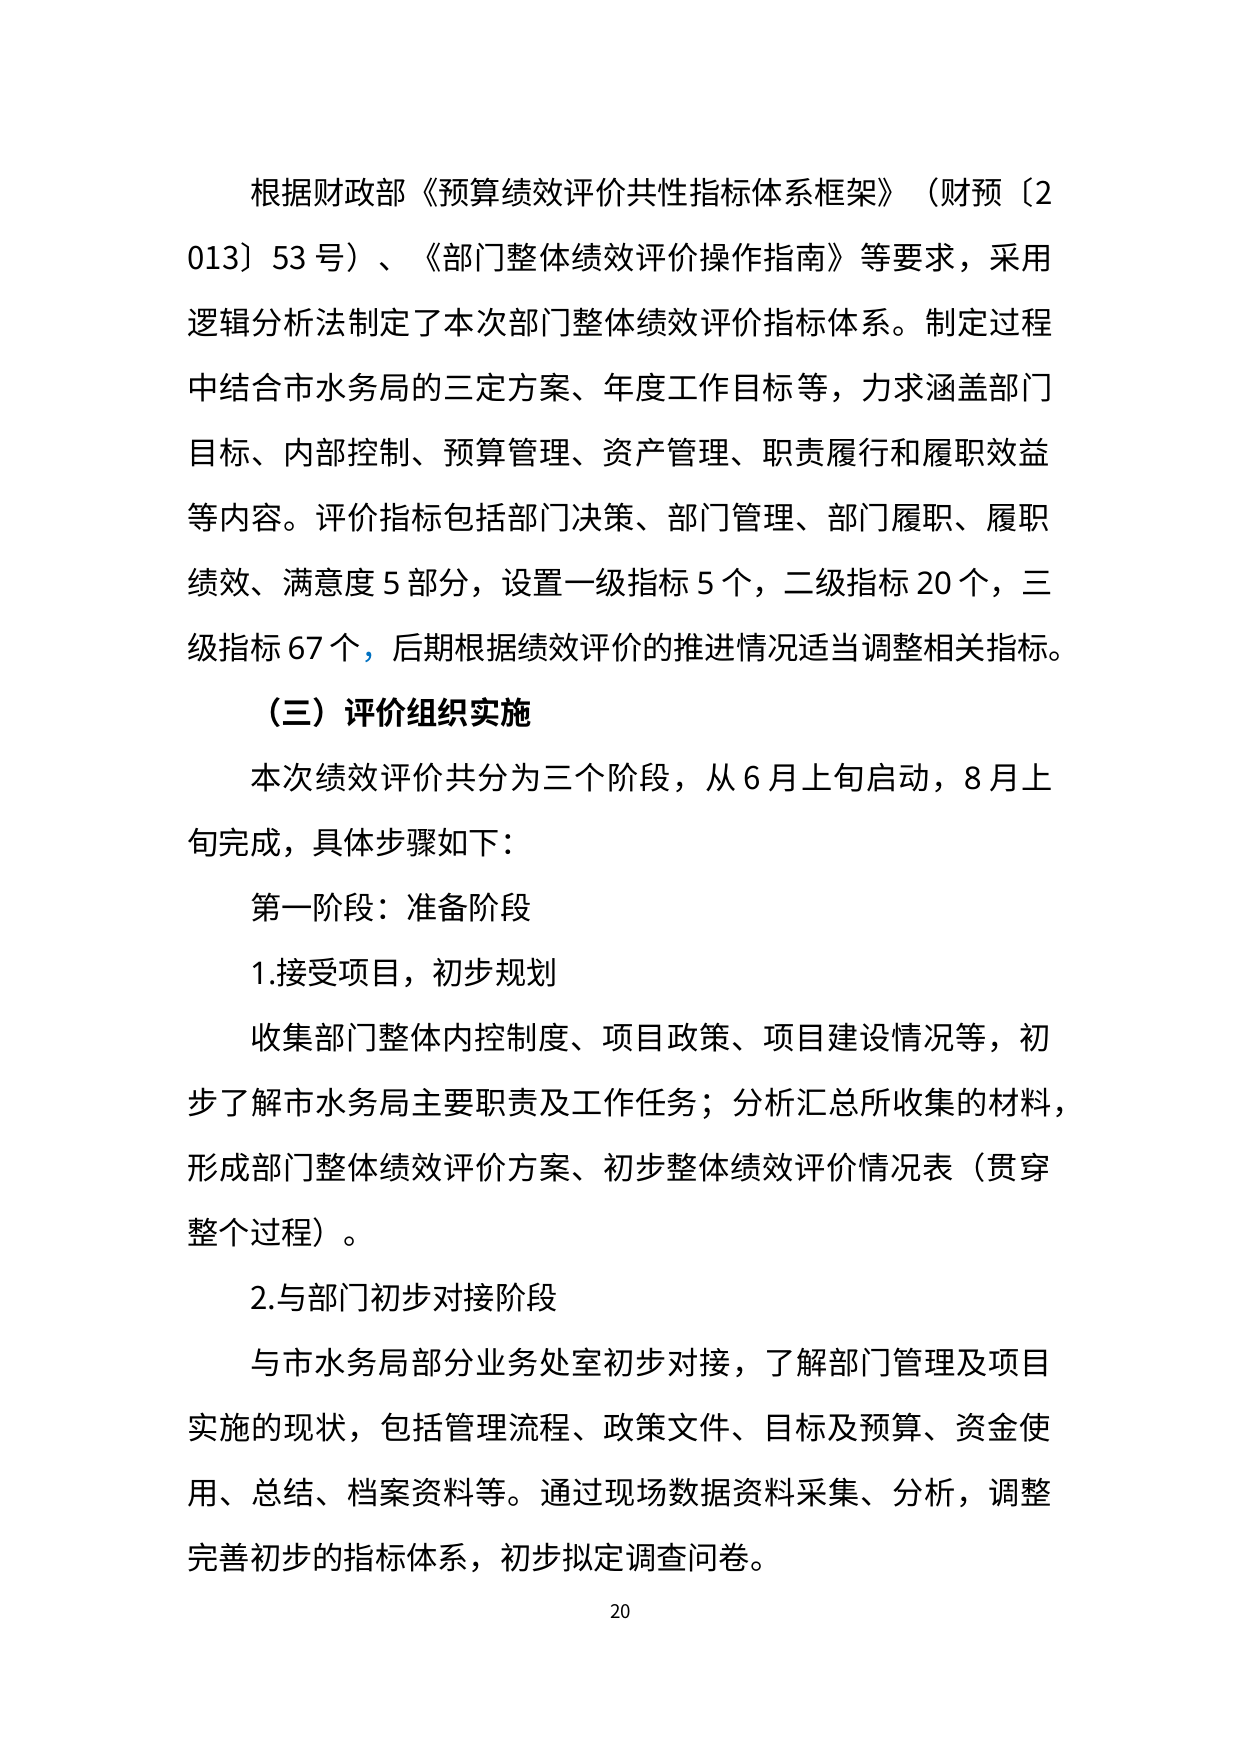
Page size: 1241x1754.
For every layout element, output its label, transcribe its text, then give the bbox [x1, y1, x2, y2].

text 第一阶段：准备阶段 [187, 873, 1053, 938]
text 与市水务局部分业务处室初步对接，了解部门管理及项目实施的现状，包括管理流程、政策文件、目标及预算、资金使用、总结、档案资料等。通过现场数据资料采集、分析，调整完善初步的指标体系，初步拟定调查问卷。 [187, 1328, 1053, 1588]
text 2.与部门初步对接阶段 [187, 1263, 1053, 1328]
text 根据财政部《预算绩效评价共性指标体系框架》（财预〔2013〕53号）、《部门整体绩效评价操作指南》等要求，采用逻辑分析法制定了本次部门整体绩效评价指标体系。制定过程中结合市水务局的三定方案、年度工作目标等，力求涵盖部门目标、内部控制、预算管理、资产管理、职责履行和履职效益等内容。评价指标包括部门决策、部门管理、部门履职、履职绩效、满意度5部分，设置一级指标5个，二级指标20个，三级指标67个，后期根据绩效评价的推进情况适当调整相关指标。 [187, 158, 1053, 678]
subtitle （三）评价组织实施 [187, 678, 1053, 743]
text 1.接受项目，初步规划 [187, 938, 1053, 1003]
text 本次绩效评价共分为三个阶段，从6月上旬启动，8月上旬完成，具体步骤如下： [187, 743, 1053, 873]
text 收集部门整体内控制度、项目政策、项目建设情况等，初步了解市水务局主要职责及工作任务；分析汇总所收集的材料，形成部门整体绩效评价方案、初步整体绩效评价情况表（贯穿整个过程）。 [187, 1003, 1053, 1263]
